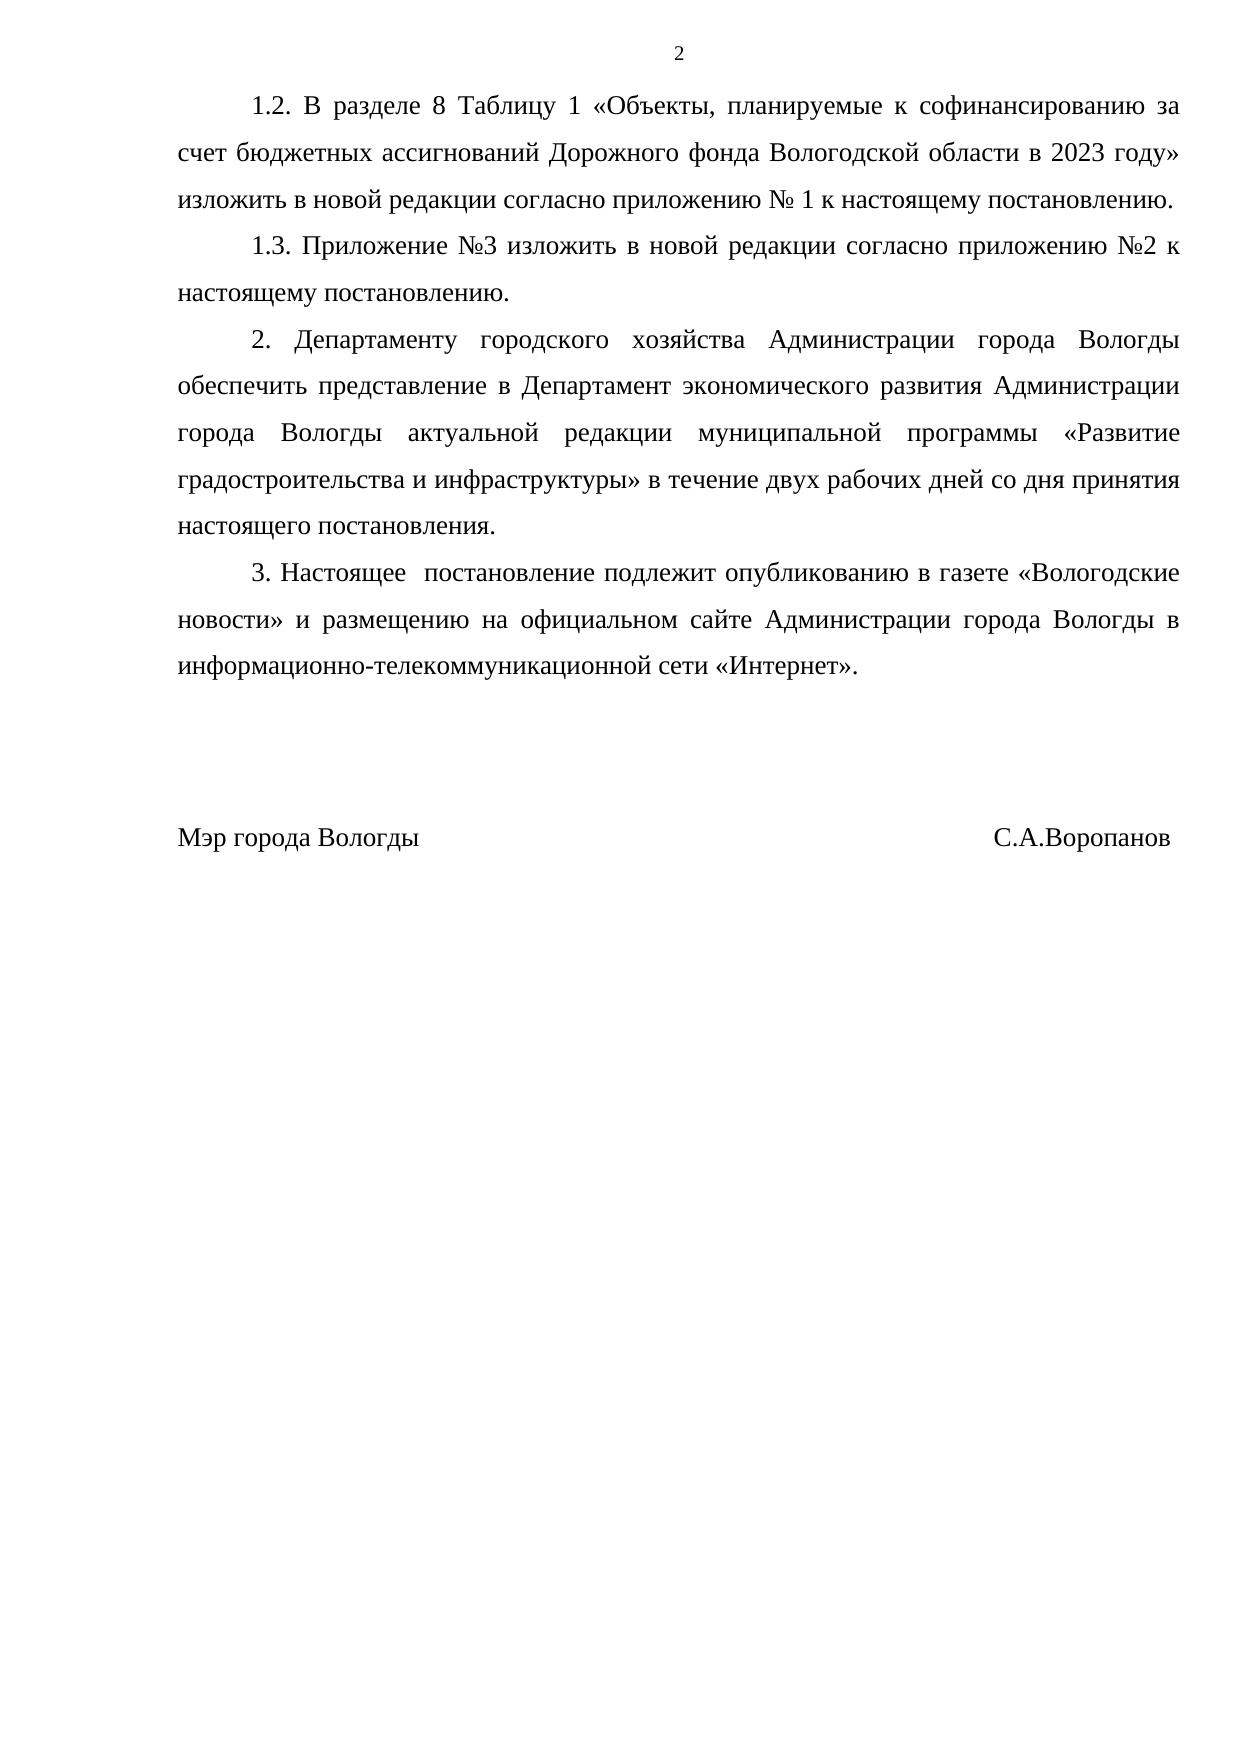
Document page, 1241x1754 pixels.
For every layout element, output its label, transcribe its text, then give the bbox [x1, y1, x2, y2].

text 1.2. В разделе 8 Таблицу 1 «Объекты, планируемые к софинансированию за счет бюджетных ассигнований Дорожного фонда Вологодской области в 2023 году» изложить в новой редакции согласно приложению № 1 к настоящему постановлению. [177, 89, 1181, 214]
text 1.3. Приложение №3 изложить в новой редакции согласно приложению №2 к настоящему постановлению. [177, 229, 1181, 307]
text 3. Настоящее постановление подлежит опубликованию в газете «Вологодские новости» и размещению на официальном сайте Администрации города Вологды в информационно-телекоммуникационной сети «Интернет». [177, 556, 1181, 681]
text 2. Департаменту городского хозяйства Администрации города Вологды обеспечить представление в Департамент экономического развития Администрации города Вологды актуальной редакции муниципальной программы «Развитие градостроительства и инфраструктуры» в течение двух рабочих дней со дня принятия настоящего постановления. [177, 323, 1181, 541]
text Мэр города Вологды С.А.Воропанов [177, 821, 1181, 852]
